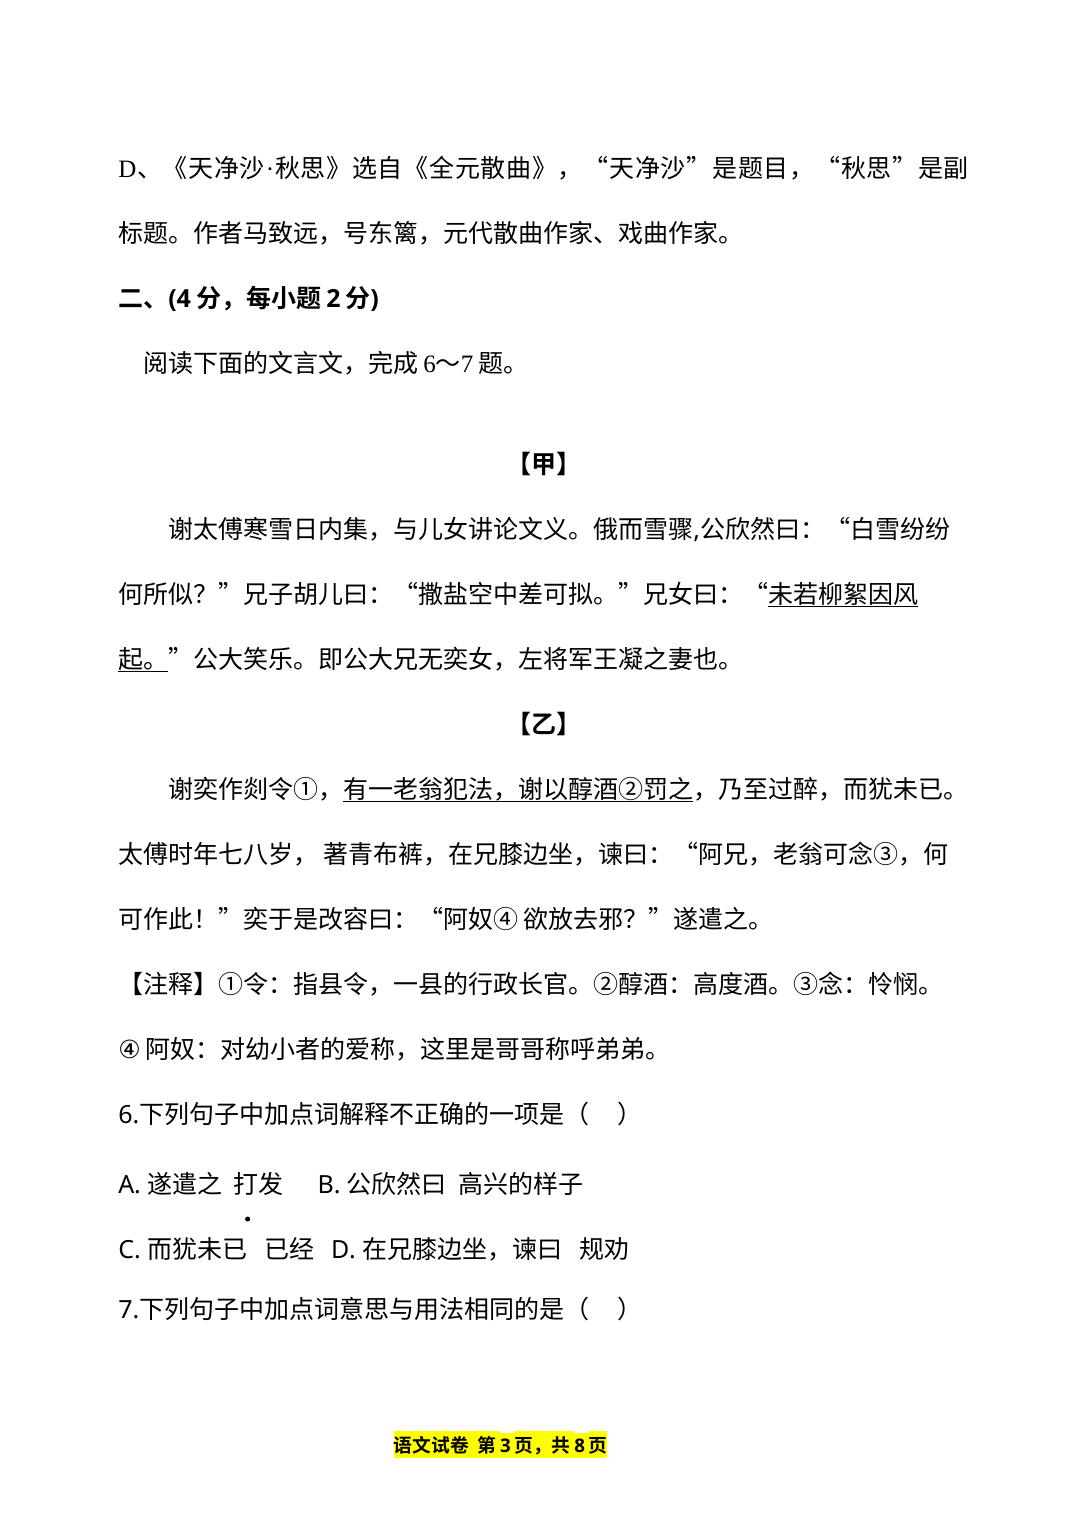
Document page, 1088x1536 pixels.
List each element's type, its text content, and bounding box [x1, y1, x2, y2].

text ④阿奴：对幼小者的爱称，这里是哥哥称呼弟弟。 [118, 1015, 969, 1080]
text 二、(4分，每小题2分) [118, 264, 969, 329]
text 【甲】 [118, 430, 969, 495]
text 阅读下面的文言文，完成6～7题。 [118, 329, 969, 394]
text 【乙】 [118, 690, 969, 755]
text A. 遂遣之 打发 B. 公欣然曰 高兴的样子 [118, 1145, 969, 1210]
text C. 而犹未已 已经 D. 在兄膝边坐，谏曰 规劝 [118, 1210, 969, 1275]
text 7.下列句子中加点词意思与用法相同的是（ ） [118, 1275, 969, 1340]
text 【注释】①令：指县令，一县的行政长官。②醇酒：高度酒。③念：怜悯。 [118, 950, 969, 1015]
text 谢奕作剡令①，有一老翁犯法，谢以醇酒②罚之，乃至过醉，而犹未已。太傅时年七八岁， 著青布裤，在兄膝边坐，谏曰：“阿兄，老翁可念③，何可作此！”奕于是改容曰：“阿奴④ 欲放去邪？”遂遣之。 [118, 755, 969, 950]
text 谢太傅寒雪日内集，与儿女讲论文义。俄而雪骤,公欣然曰：“白雪纷纷何所似？”兄子胡儿曰：“撒盐空中差可拟。”兄女曰：“未若柳絮因风起。”公大笑乐。即公大兄无奕女，左将军王凝之妻也。 [118, 495, 969, 690]
text 6.下列句子中加点词解释不正确的一项是（ ） [118, 1080, 969, 1145]
text D、《天净沙·秋思》选自《全元散曲》，“天净沙”是题目，“秋思”是副标题。作者马致远，号东篱，元代散曲作家、戏曲作家。 [118, 134, 969, 264]
